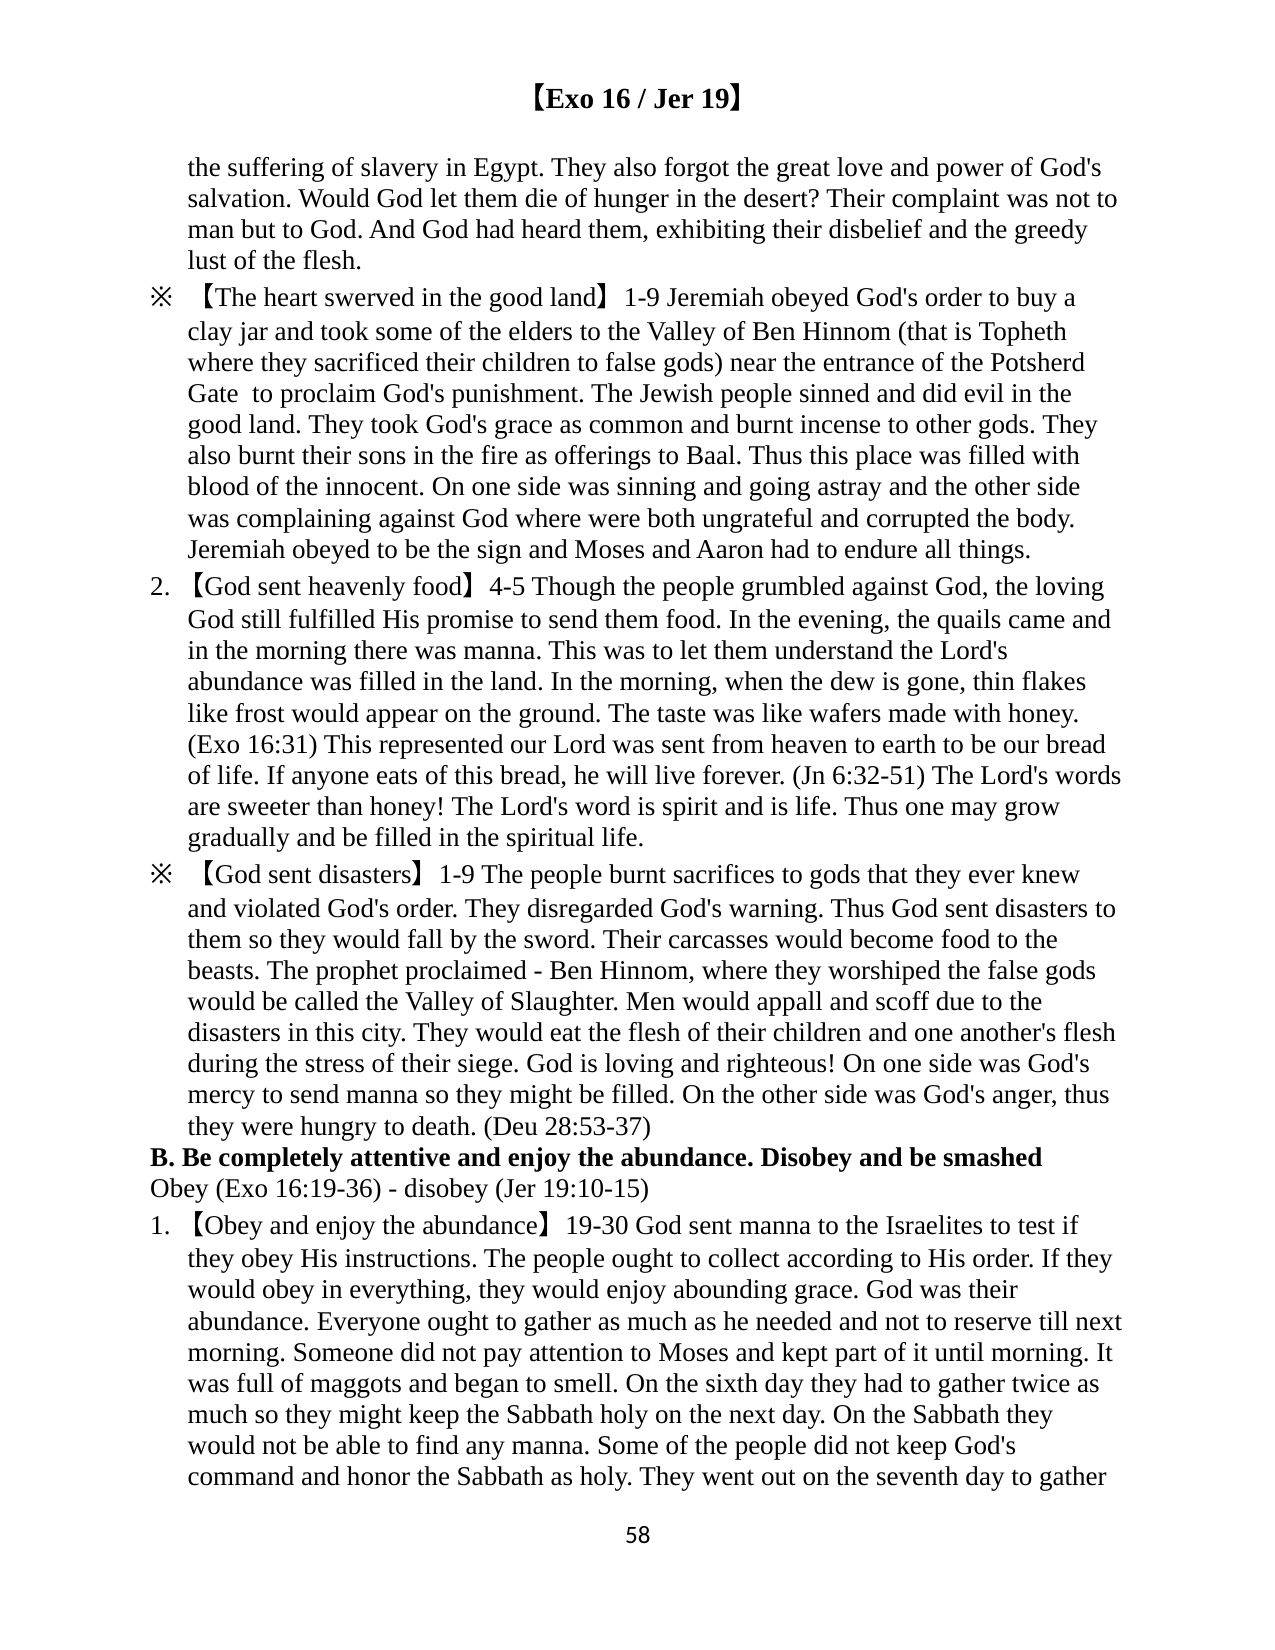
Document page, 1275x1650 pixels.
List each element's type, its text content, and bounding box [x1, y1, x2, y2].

list Obey (Exo 16:19-36) - disobey (Jer 19:10-15) [150, 1172, 1125, 1203]
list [150, 151, 1125, 275]
list 【The heart swerved in the good land】1-9 Jeremiah obeyed God's order to buy a clay jar and took some of the elders to the Valley of Ben Hinnom (that is Topheth where they sacrificed their children to false gods) near the entrance of the Potsherd Gate to proclaim God's punishment. The Jewish people sinned and did evil in the good land. They took God's grace as common and burnt incense to other gods. They also burnt their sons in the fire as offerings to Baal. Thus this place was filled with blood of the innocent. On one side was sinning and going astray and the other side was complaining against God where were both ungrateful and corrupted the body. Jeremiah obeyed to be the sign and Moses and Aaron had to endure all things. [150, 275, 1125, 564]
list 【God sent disasters】1-9 The people burnt sacrifices to gods that they ever knew and violated God's order. They disregarded God's warning. Thus God sent disasters to them so they would fall by the sword. Their carcasses would become food to the beasts. The prophet proclaimed - Ben Hinnom, where they worshiped the false gods would be called the Valley of Slaughter. Men would appall and scoff due to the disasters in this city. They would eat the flesh of their children and one another's flesh during the stress of their siege. God is loving and righteous! On one side was God's mercy to send manna so they might be filled. On the other side was God's anger, thus they were hungry to death. (Deu 28:53-37) [150, 852, 1125, 1141]
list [150, 1203, 1125, 1492]
list B. Be completely attentive and enjoy the abundance. Disobey and be smashed [150, 1141, 1125, 1172]
list 2. 【God sent heavenly food】4-5 Though the people grumbled against God, the loving God still fulfilled His promise to send them food. In the evening, the quails came and in the morning there was manna. This was to let them understand the Lord's abundance was filled in the land. In the morning, when the dew is gone, thin flakes like frost would appear on the ground. The taste was like wafers made with honey. (Exo 16:31) This represented our Lord was sent from heaven to earth to be our bread of life. If anyone eats of this bread, he will live forever. (Jn 6:32-51) The Lord's words are sweeter than honey! The Lord's word is spirit and is life. Thus one may grow gradually and be filled in the spiritual life. [150, 564, 1125, 852]
